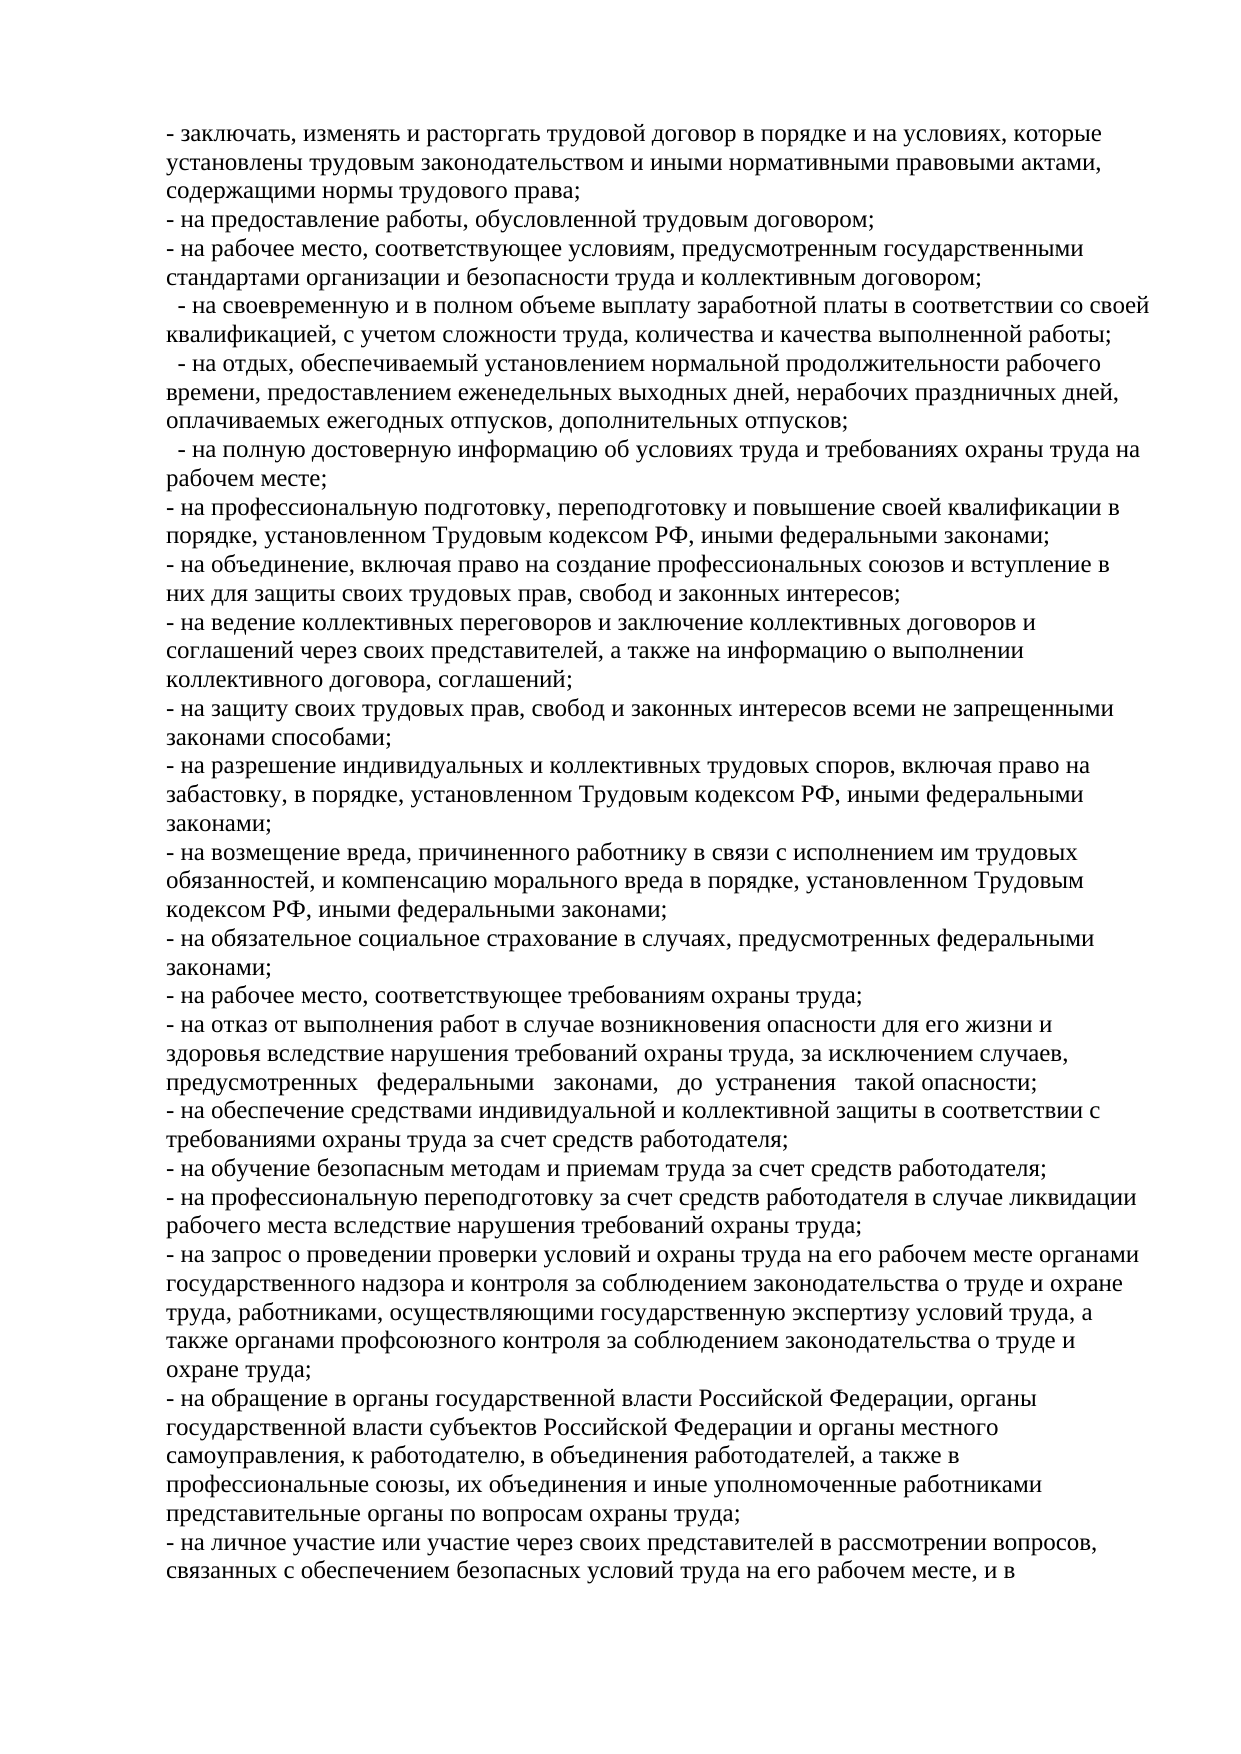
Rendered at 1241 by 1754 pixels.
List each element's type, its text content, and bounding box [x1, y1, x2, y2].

text - на обязательное социальное страхование в случаях, предусмотренных федеральными законами; [166, 923, 1152, 981]
text - на рабочее место, соответствующее условиям, предусмотренным государственными стандартами организации и безопасности труда и коллективным договором; [166, 233, 1152, 291]
text - на профессиональную переподготовку за счет средств работодателя в случае ликвидации рабочего места вследствие нарушения требований охраны труда; [166, 1182, 1152, 1239]
text - на возмещение вреда, причиненного работнику в связи с исполнением им трудовых обязанностей, и компенсацию морального вреда в порядке, установленном Трудовым кодексом РФ, иными федеральными законами; [166, 837, 1152, 923]
text - на запрос о проведении проверки условий и охраны труда на его рабочем месте органами государственного надзора и контроля за соблюдением законодательства о труде и охране труда, работниками, осуществляющими государственную экспертизу условий труда, а также органами профсоюзного контроля за соблюдением законодательства о труде и охране труда; [166, 1239, 1152, 1383]
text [166, 1527, 1152, 1584]
text - на объединение, включая право на создание профессиональных союзов и вступление в них для защиты своих трудовых прав, свобод и законных интересов; [166, 549, 1152, 607]
text - на отказ от выполнения работ в случае возникновения опасности для его жизни и здоровья вследствие нарушения требований охраны труда, за исключением случаев, предусмотренных федеральными законами, до устранения такой опасности; [166, 1009, 1152, 1096]
text - на обучение безопасным методам и приемам труда за счет средств работодателя; [166, 1153, 1152, 1182]
text - на ведение коллективных переговоров и заключение коллективных договоров и соглашений через своих представителей, а также на информацию о выполнении коллективного договора, соглашений; [166, 607, 1152, 693]
text - на разрешение индивидуальных и коллективных трудовых споров, включая право на забастовку, в порядке, установленном Трудовым кодексом РФ, иными федеральными законами; [166, 751, 1152, 837]
text - заключать, изменять и расторгать трудовой договор в порядке и на условиях, которые установлены трудовым законодательством и иными нормативными правовыми актами, содержащими нормы трудового права; [166, 118, 1152, 204]
text - на защиту своих трудовых прав, свобод и законных интересов всеми не запрещенными законами способами; [166, 693, 1152, 751]
text - на предоставление работы, обусловленной трудовым договором; [166, 204, 1152, 233]
text - на полную достоверную информацию об условиях труда и требованиях охраны труда на рабочем месте; [166, 434, 1152, 492]
text - на профессиональную подготовку, переподготовку и повышение своей квалификации в порядке, установленном Трудовым кодексом РФ, иными федеральными законами; [166, 492, 1152, 549]
text - на обеспечение средствами индивидуальной и коллективной защиты в соответствии с требованиями охраны труда за счет средств работодателя; [166, 1096, 1152, 1153]
text - на обращение в органы государственной власти Российской Федерации, органы государственной власти субъектов Российской Федерации и органы местного самоуправления, к работодателю, в объединения работодателей, а также в профессиональные союзы, их объединения и иные уполномоченные работниками представительные органы по вопросам охраны труда; [166, 1383, 1152, 1527]
text - на рабочее место, соответствующее требованиям охраны труда; [166, 981, 1152, 1009]
text - на своевременную и в полном объеме выплату заработной платы в соответствии со своей квалификацией, с учетом сложности труда, количества и качества выполненной работы; [166, 291, 1152, 348]
text - на отдых, обеспечиваемый установлением нормальной продолжительности рабочего времени, предоставлением еженедельных выходных дней, нерабочих праздничных дней, оплачиваемых ежегодных отпусков, дополнительных отпусков; [166, 348, 1152, 434]
